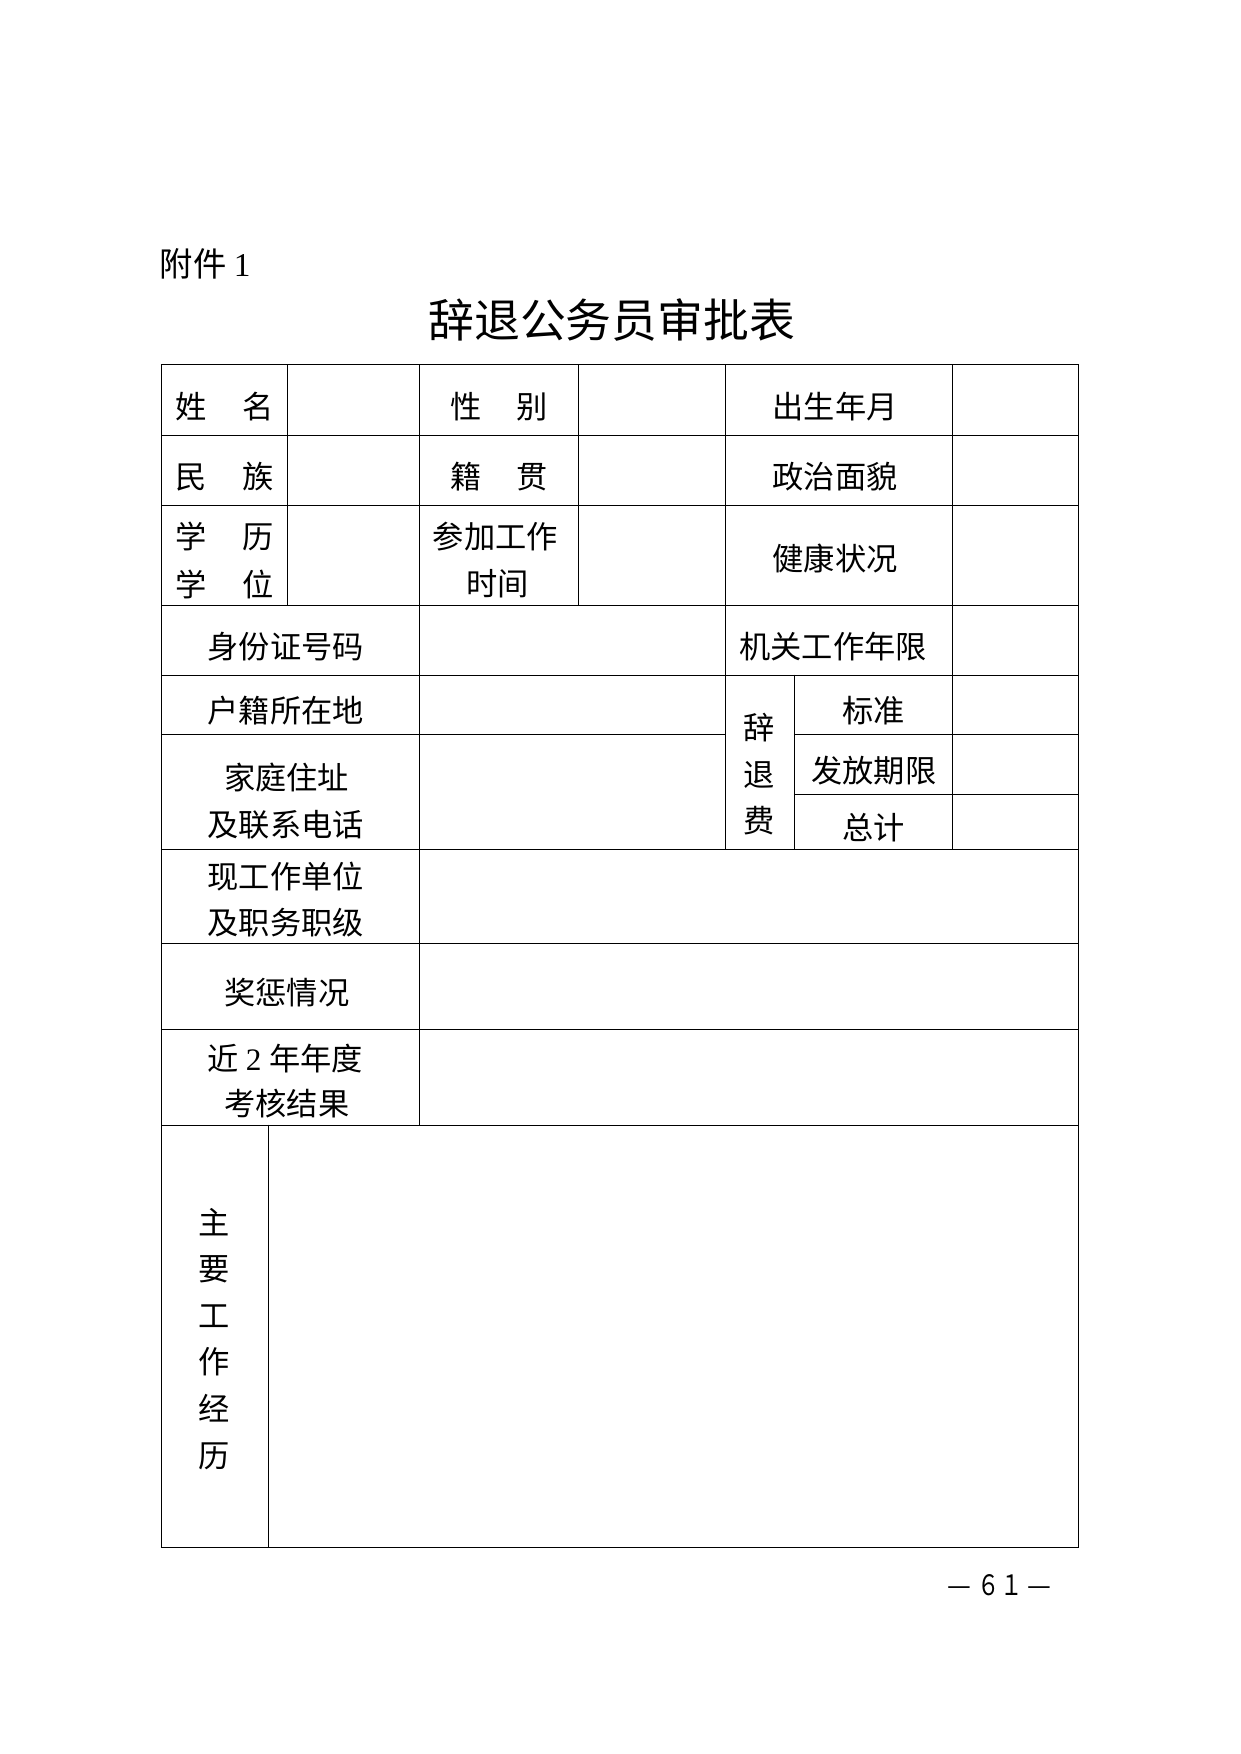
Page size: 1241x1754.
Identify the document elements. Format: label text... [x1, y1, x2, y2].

table_cell [288, 506, 419, 605]
table_cell [953, 436, 1078, 505]
table_cell 近 2 年年度考核结果 [162, 1030, 419, 1124]
table_cell [420, 676, 725, 734]
table_cell [953, 735, 1078, 793]
table_cell [579, 506, 725, 605]
table_cell 发放期限 [795, 735, 952, 793]
table_header 性 别 [420, 365, 578, 435]
table_cell [953, 606, 1078, 674]
table_cell 身份证号码 [162, 606, 419, 674]
table_header [953, 365, 1078, 435]
table_cell 总计 [795, 795, 952, 849]
table_cell 户籍所在地 [162, 676, 419, 734]
table_cell [420, 606, 725, 674]
table_header 姓 名 [162, 365, 287, 435]
table_header 出生年月 [726, 365, 952, 435]
table_cell 奖惩情况 [162, 944, 419, 1029]
table_cell 辞退费 [726, 676, 794, 849]
table_cell 政治面貌 [726, 436, 952, 505]
table_cell 参加工作时间 [420, 506, 578, 605]
table_cell [420, 735, 725, 849]
table_header [288, 365, 419, 435]
table_cell [953, 795, 1078, 849]
table_cell [269, 1126, 1078, 1547]
table_cell [288, 436, 419, 505]
table_cell 学 历 学 位 [162, 506, 287, 605]
table_cell [420, 1030, 1078, 1124]
table_cell 标准 [795, 676, 952, 734]
table_cell [953, 676, 1078, 734]
subtitle 辞退公务员审批表 [428, 284, 1126, 351]
table_cell [420, 850, 1078, 943]
table_cell 机关工作年限 [726, 606, 952, 674]
table_cell [953, 506, 1078, 605]
table_cell 现工作单位及职务职级 [162, 850, 419, 943]
text 附件 1 [159, 238, 260, 286]
table_cell [420, 944, 1078, 1029]
text — ６１ — [119, 1563, 1051, 1604]
table_header [579, 365, 725, 435]
table_cell 籍 贯 [420, 436, 578, 505]
table_cell 主要工作经历 [162, 1126, 268, 1547]
table_cell 家庭住址及联系电话 [162, 735, 419, 849]
table_cell [579, 436, 725, 505]
table_cell 健康状况 [726, 506, 952, 605]
table_cell 民 族 [162, 436, 287, 505]
